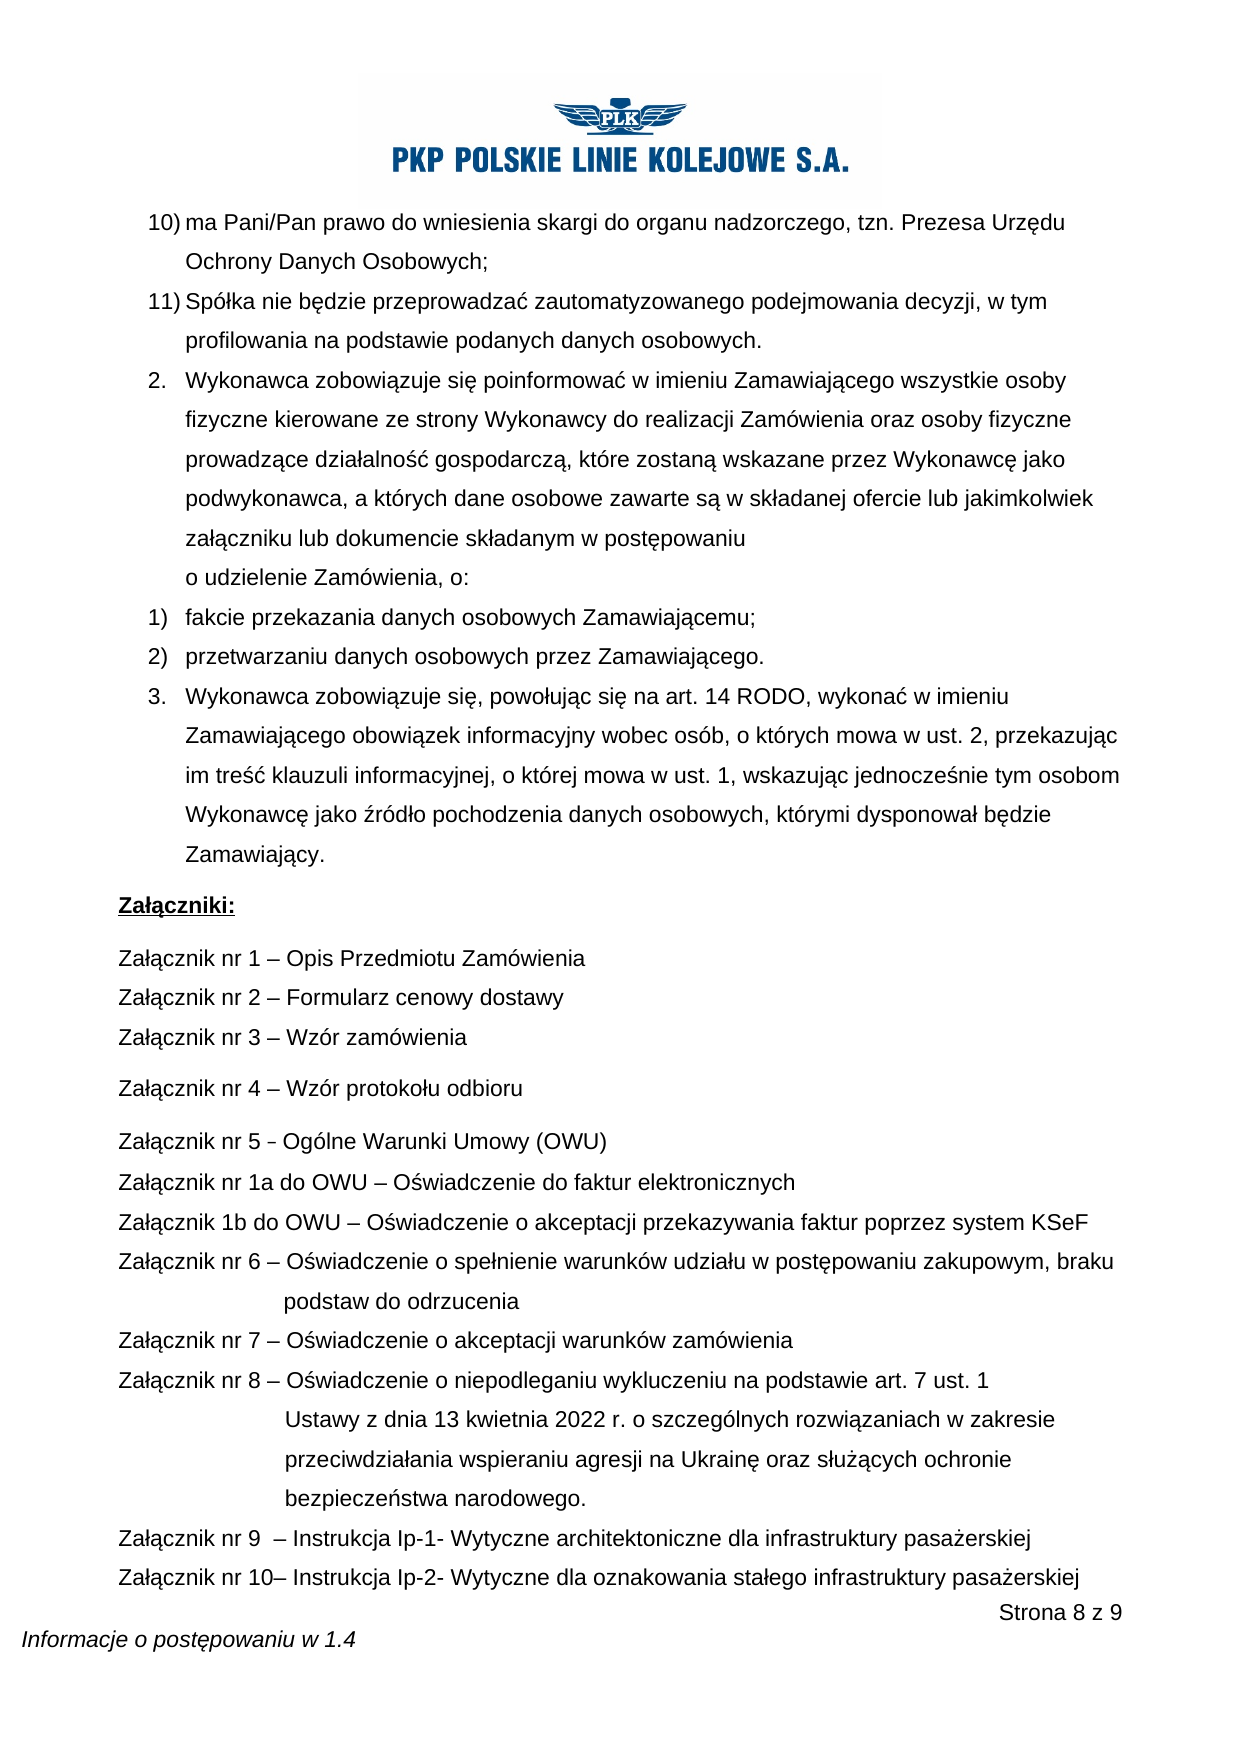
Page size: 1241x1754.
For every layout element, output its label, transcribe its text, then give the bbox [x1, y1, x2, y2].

text Załączniki: [118, 892, 1122, 919]
text Ustawy z dnia 13 kwietnia 2022 r. o szczególnych rozwiązaniach w zakresie [266, 1406, 1122, 1433]
text Załącznik nr 6 – Oświadczenie o spełnienie warunków udziału w postępowaniu zakupowym, braku [118, 1248, 1123, 1275]
picture [357, 73, 883, 209]
text Załącznik nr 3 – Wzór zamówienia [118, 1023, 1123, 1050]
text Załącznik nr 4 – Wzór protokołu odbioru [118, 1075, 1122, 1102]
text Załącznik nr 1 – Opis Przedmiotu Zamówienia [118, 944, 1122, 971]
list ma Pani/Pan prawo do wniesienia skargi do organu nadzorczego, tzn. Prezesa Urzędu Ochrony Danych Osobowych; [148, 209, 1122, 275]
list Spółka nie będzie przeprowadzać zautomatyzowanego podejmowania decyzji, w tym profilowania na podstawie podanych danych osobowych. [148, 288, 1122, 354]
text bezpieczeństwa narodowego. [266, 1485, 1122, 1512]
text Załącznik nr 9 – Instrukcja Ip-1- Wytyczne architektoniczne dla infrastruktury pasażerskiej [118, 1525, 1122, 1551]
text przeciwdziałania wspieraniu agresji na Ukrainę oraz służących ochronie [266, 1446, 1122, 1472]
text Załącznik 1b do OWU – Oświadczenie o akceptacji przekazywania faktur poprzez system KSeF [118, 1209, 1123, 1235]
list fakcie przekazania danych osobowych Zamawiającemu; [148, 604, 1122, 630]
text Załącznik nr 5 – Ogólne Warunki Umowy (OWU) [118, 1127, 1122, 1155]
text Załącznik nr 7 – Oświadczenie o akceptacji warunków zamówienia [118, 1327, 1122, 1354]
text Załącznik nr 10– Instrukcja Ip-2- Wytyczne dla oznakowania stałego infrastruktury pasażerskiej [118, 1564, 1122, 1591]
text Załącznik nr 8 – Oświadczenie o niepodleganiu wykluczeniu na podstawie art. 7 ust. 1 [118, 1367, 1122, 1393]
list przetwarzaniu danych osobowych przez Zamawiającego. [148, 643, 1122, 669]
list Wykonawca zobowiązuje się, powołując się na art. 14 RODO, wykonać w imieniu Zamawiającego obowiązek informacyjny wobec osób, o których mowa w ust. 2, przekazując im treść klauzuli informacyjnej, o której mowa w ust. 1, wskazując jednocześnie tym osobom Wykonawcę jako źródło pochodzenia danych osobowych, którymi dysponował będzie Zamawiający. [148, 683, 1122, 867]
text podstaw do odrzucenia [118, 1288, 1123, 1314]
text Załącznik nr 1a do OWU – Oświadczenie do faktur elektronicznych [118, 1169, 1123, 1196]
text Załącznik nr 2 – Formularz cenowy dostawy [118, 984, 1122, 1010]
list Wykonawca zobowiązuje się poinformować w imieniu Zamawiającego wszystkie osoby fizyczne kierowane ze strony Wykonawcy do realizacji Zamówienia oraz osoby fizyczne prowadzące działalność gospodarczą, które zostaną wskazane przez Wykonawcę jako podwykonawca, a których dane osobowe zawarte są w składanej ofercie lub jakimkolwiek załączniku lub dokumencie składanym w postępowaniu o udzielenie Zamówienia, o: [148, 367, 1122, 591]
